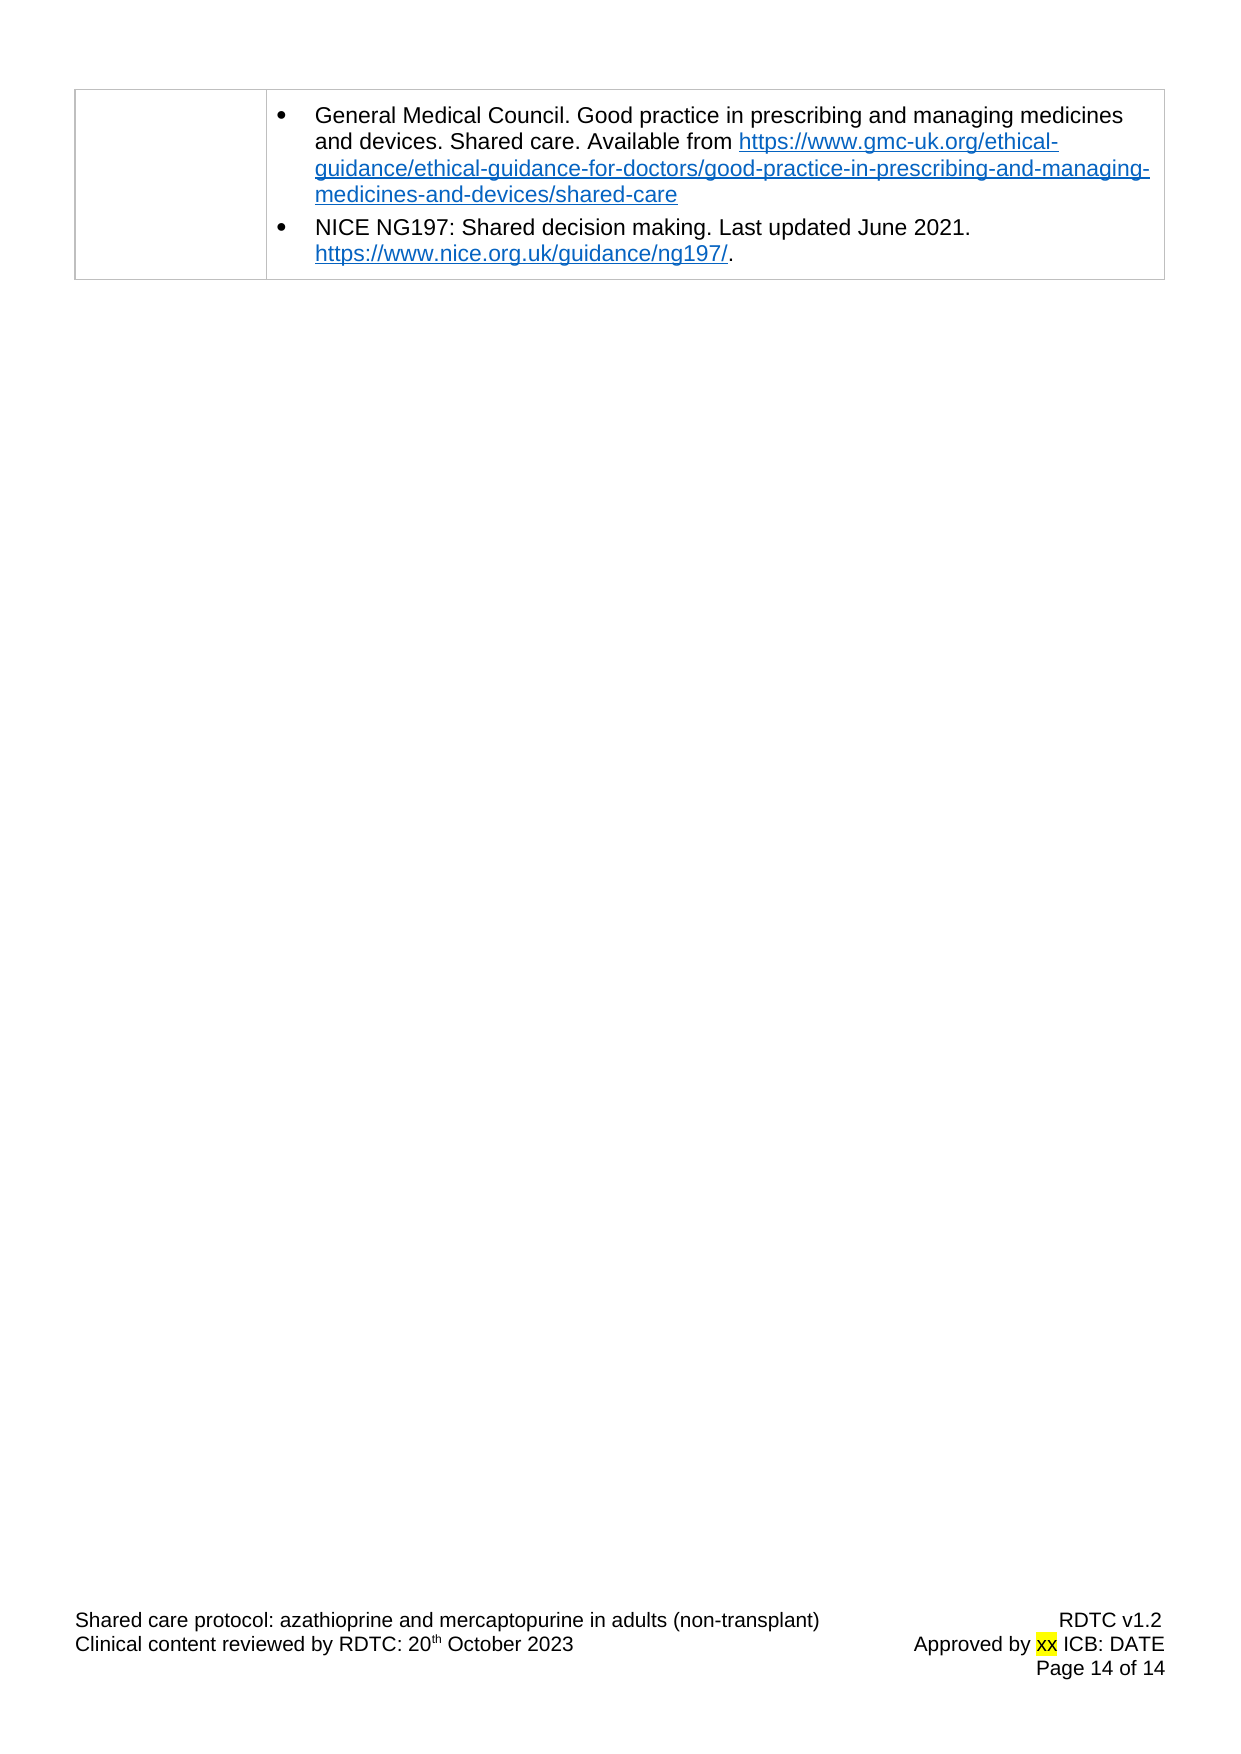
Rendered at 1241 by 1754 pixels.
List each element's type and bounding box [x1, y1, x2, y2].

table_cell [267, 90, 1164, 278]
table_cell [76, 90, 266, 278]
